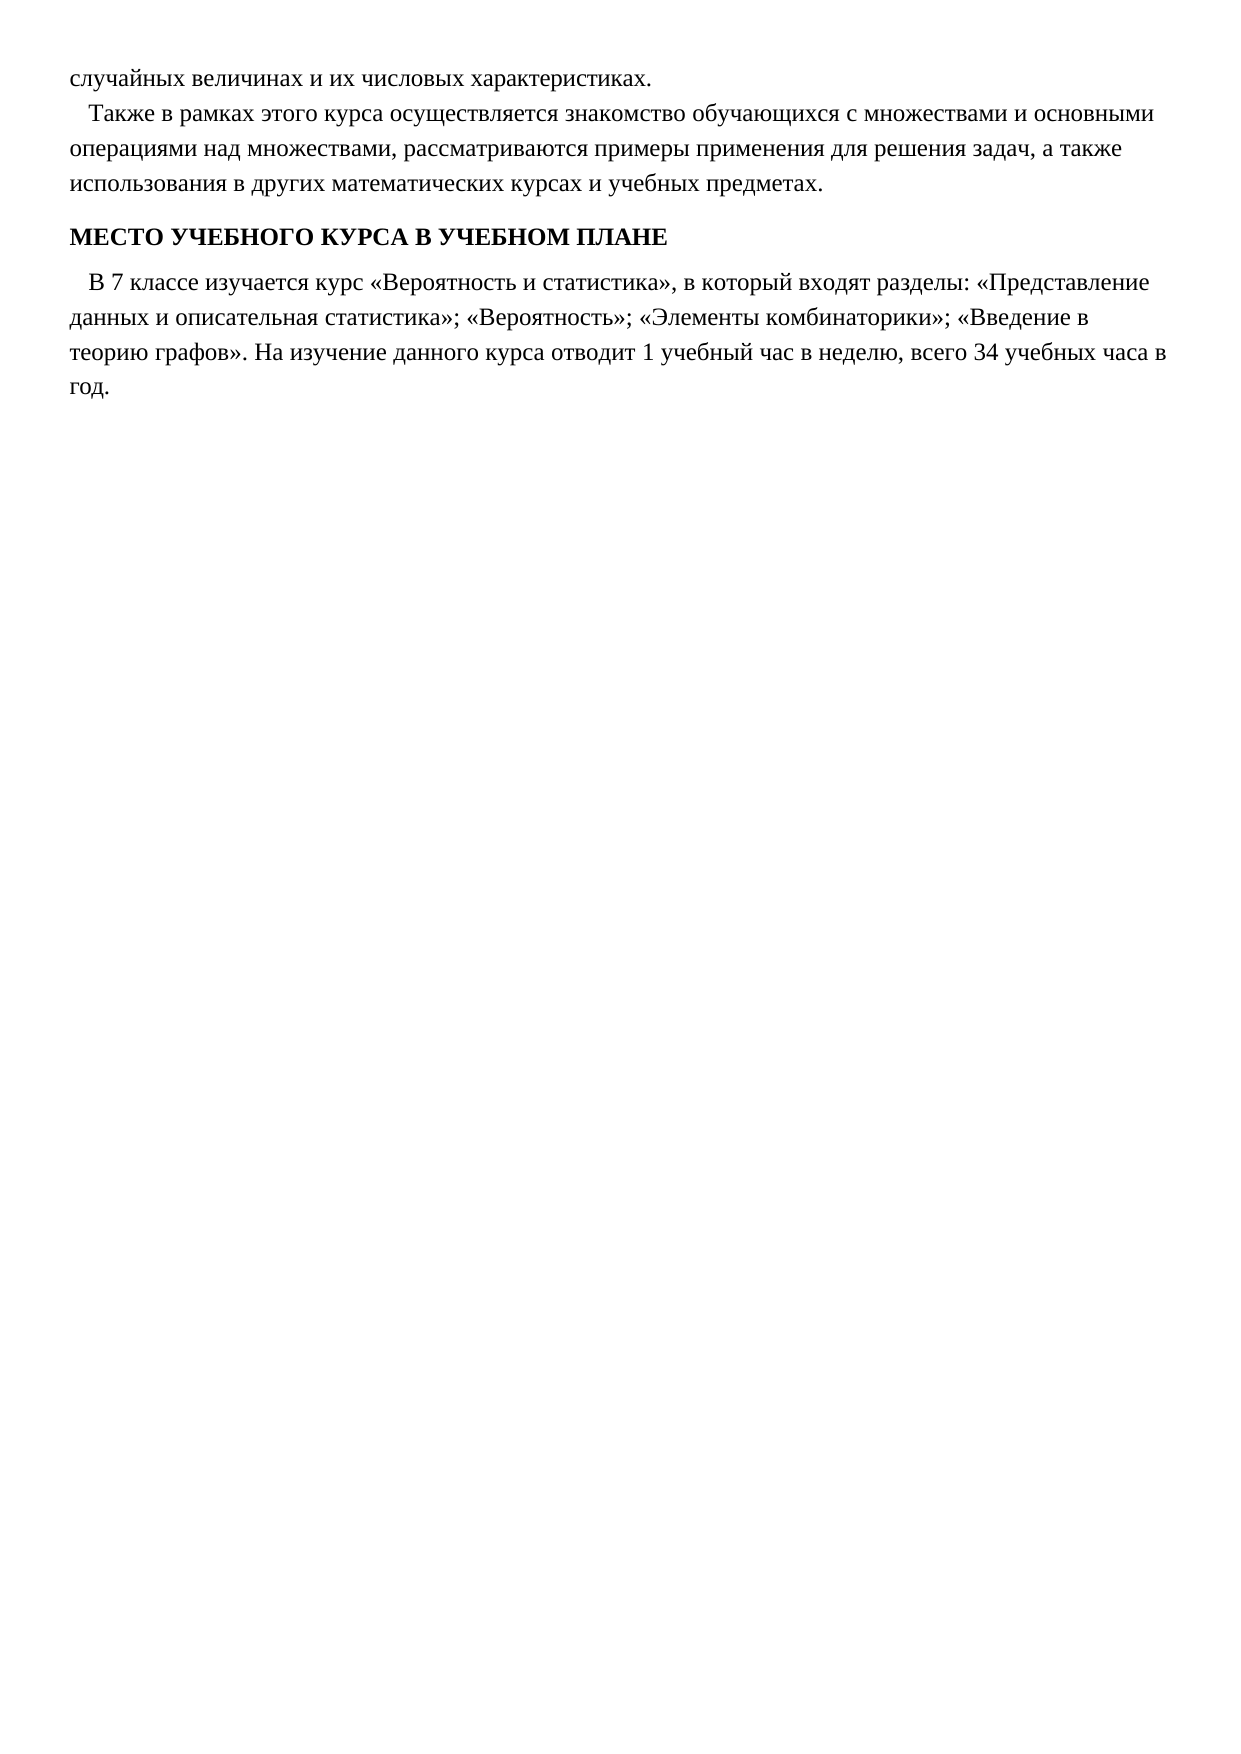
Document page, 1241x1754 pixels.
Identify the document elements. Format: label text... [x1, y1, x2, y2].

text МЕСТО УЧЕБНОГО КУРСА В УЧЕБНОМ ПЛАНЕ [69, 222, 1182, 251]
text В 7 классе изучается курс «Вероятность и статистика», в который входят разделы: «Представление данных и описательная статистика»; «Вероятность»; «Элементы комбинаторики»; «Введение в теорию графов». На изучение данного курса отводит 1 учебный час в неделю, всего 34 учебных часа в год. [69, 267, 1167, 400]
text случайных величинах и их числовых характеристиках. [69, 63, 1182, 92]
text Также в рамках этого курса осуществляется знакомство обучающихся с множествами и основными операциями над множествами, рассматриваются примеры применения для решения задач, а также использования в других математических курсах и учебных предметах. [69, 98, 1182, 197]
